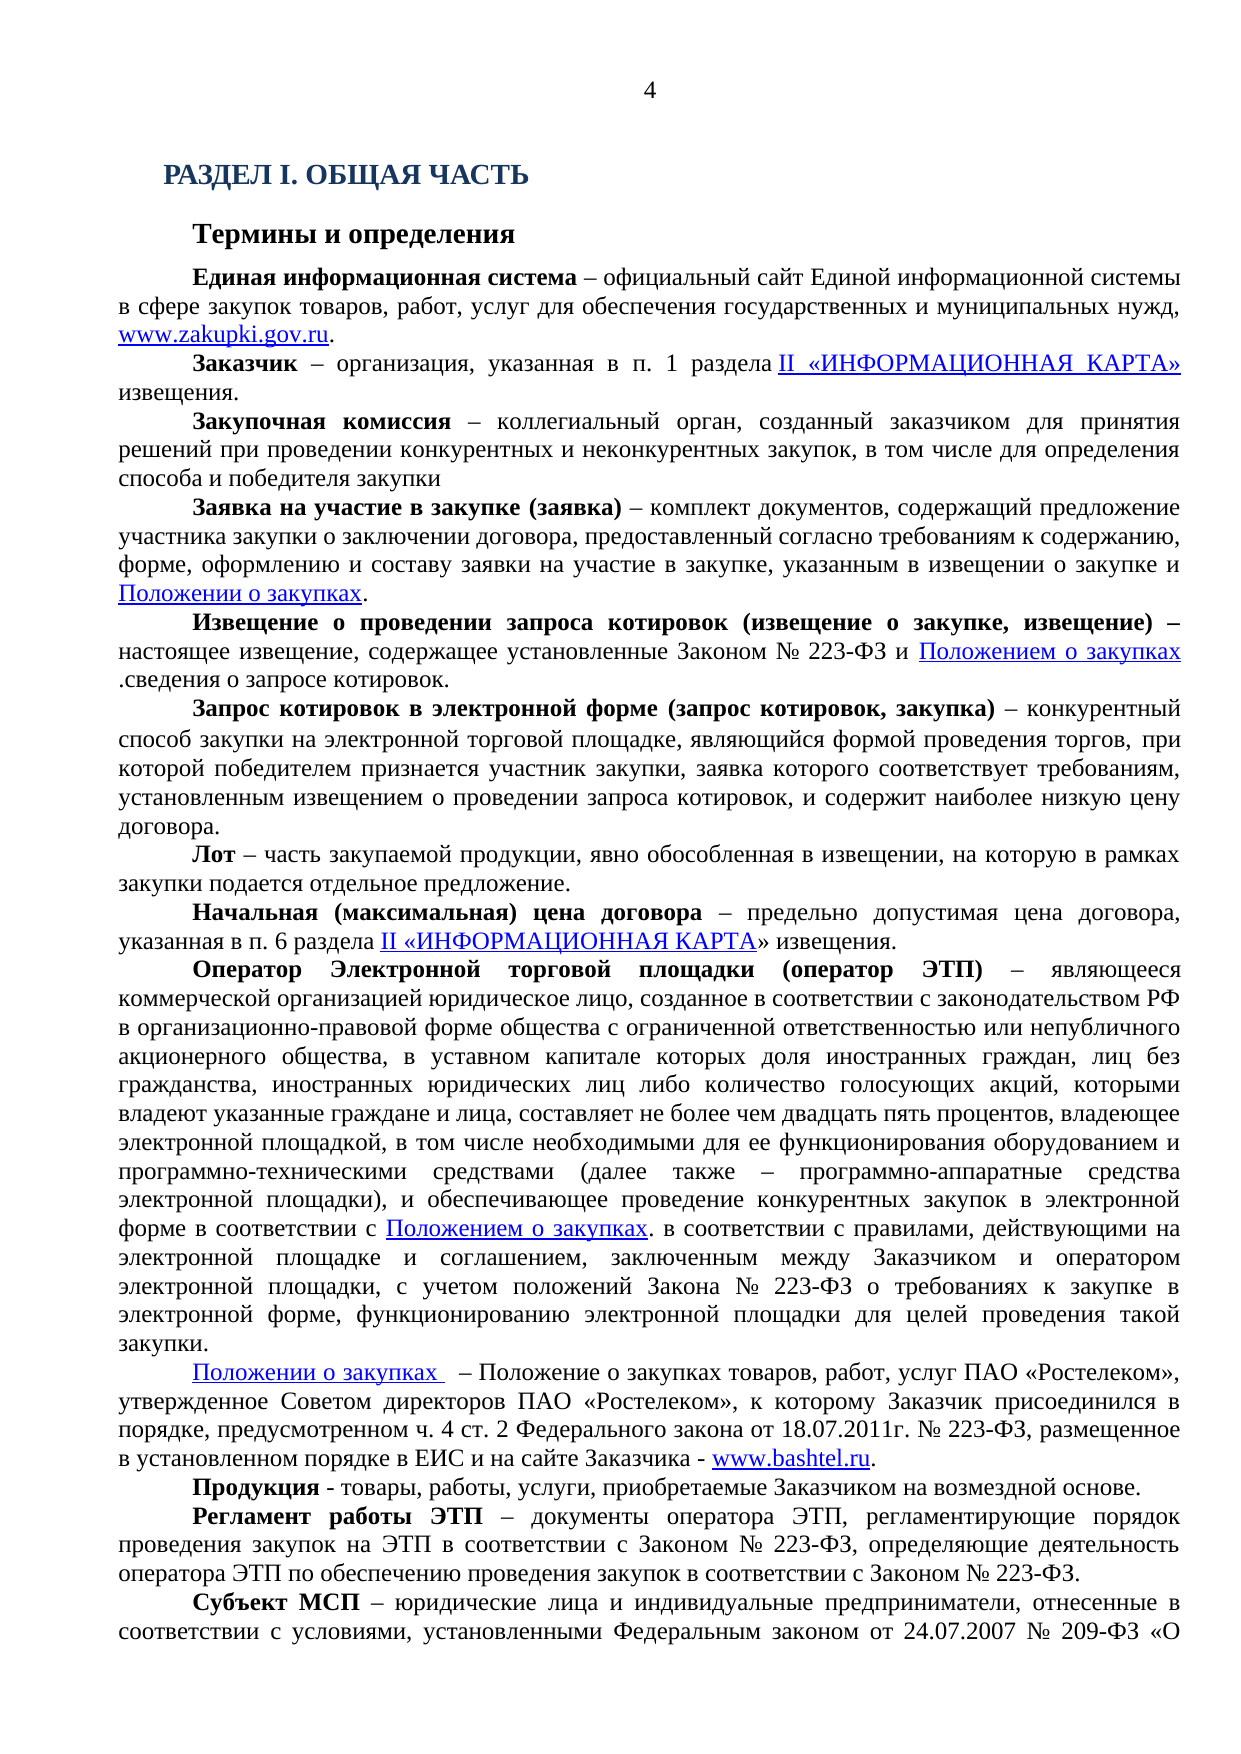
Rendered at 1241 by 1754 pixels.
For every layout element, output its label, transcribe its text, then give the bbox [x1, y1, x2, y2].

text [118, 1587, 1181, 1644]
subtitle Термины и определения [118, 216, 1181, 249]
text Запрос котировок в электронной форме (запрос котировок, закупка) – конкурентный способ закупки на электронной торговой площадке, являющийся формой проведения торгов, при которой победителем признается участник закупки, заявка которого соответствует требованиям, установленным извещением о проведении запроса котировок, и содержит наиболее низкую цену договора. [118, 693, 1181, 839]
text Единая информационная система – официальный сайт Единой информационной системы в сфере закупок товаров, работ, услуг для обеспечения государственных и муниципальных нужд, www.zakupki.gov.ru. [118, 262, 1181, 348]
text Оператор Электронной торговой площадки (оператор ЭТП) – являющееся коммерческой организацией юридическое лицо, созданное в соответствии с законодательством РФ в организационно-правовой форме общества с ограниченной ответственностью или непубличного акционерного общества, в уставном капитале которых доля иностранных граждан, лиц без гражданства, иностранных юридических лиц либо количество голосующих акций, которыми владеют указанные граждане и лица, составляет не более чем двадцать пять процентов, владеющее электронной площадкой, в том числе необходимыми для ее функционирования оборудованием и программно-техническими средствами (далее также – программно-аппаратные средства электронной площадки), и обеспечивающее проведение конкурентных закупок в электронной форме в соответствии с Положением о закупках. в соответствии с правилами, действующими на электронной площадке и соглашением, заключенным между Заказчиком и оператором электронной площадки, с учетом положений Закона № 223-ФЗ о требованиях к закупке в электронной форме, функционированию электронной площадки для целей проведения такой закупки. [118, 954, 1181, 1357]
text Регламент работы ЭТП – документы оператора ЭТП, регламентирующие порядок проведения закупок на ЭТП в соответствии с Законом № 223-ФЗ, определяющие деятельность оператора ЭТП по обеспечению проведения закупок в соответствии с Законом № 223-ФЗ. [118, 1501, 1181, 1587]
subtitle РАЗДЕЛ I. ОБЩАЯ ЧАСТЬ [163, 157, 1181, 191]
text Закупочная комиссия – коллегиальный орган, созданный заказчиком для принятия решений при проведении конкурентных и неконкурентных закупок, в том числе для определения способа и победителя закупки [118, 406, 1181, 492]
text Начальная (максимальная) цена договора – предельно допустимая цена договора, указанная в п. 6 раздела II «ИНФОРМАЦИОННАЯ КАРТА» извещения. [118, 897, 1181, 954]
text Заявка на участие в закупке (заявка) – комплект документов, содержащий предложение участника закупки о заключении договора, предоставленный согласно требованиям к содержанию, форме, оформлению и составу заявки на участие в закупке, указанным в извещении о закупке и Положении о закупках. [118, 492, 1181, 607]
text Лот – часть закупаемой продукции, явно обособленная в извещении, на которую в рамках закупки подается отдельное предложение. [118, 839, 1181, 897]
text Положении о закупках – Положение о закупках товаров, работ, услуг ПАО «Ростелеком», утвержденное Советом директоров ПАО «Ростелеком», к которому Заказчик присоединился в порядке, предусмотренном ч. 4 ст. 2 Федерального закона от 18.07.2011г. № 223-ФЗ, размещенное в установленном порядке в ЕИС и на сайте Заказчика - www.bashtel.ru. [118, 1357, 1181, 1472]
text Извещение о проведении запроса котировок (извещение о закупке, извещение) – настоящее извещение, содержащее установленные Законом № 223-ФЗ и Положением о закупках .сведения о запросе котировок. [118, 607, 1181, 693]
text Заказчик – организация, указанная в п. 1 раздела II «ИНФОРМАЦИОННАЯ КАРТА» извещения. [118, 348, 1181, 406]
text Продукция - товары, работы, услуги, приобретаемые Заказчиком на возмездной основе. [118, 1472, 1181, 1501]
